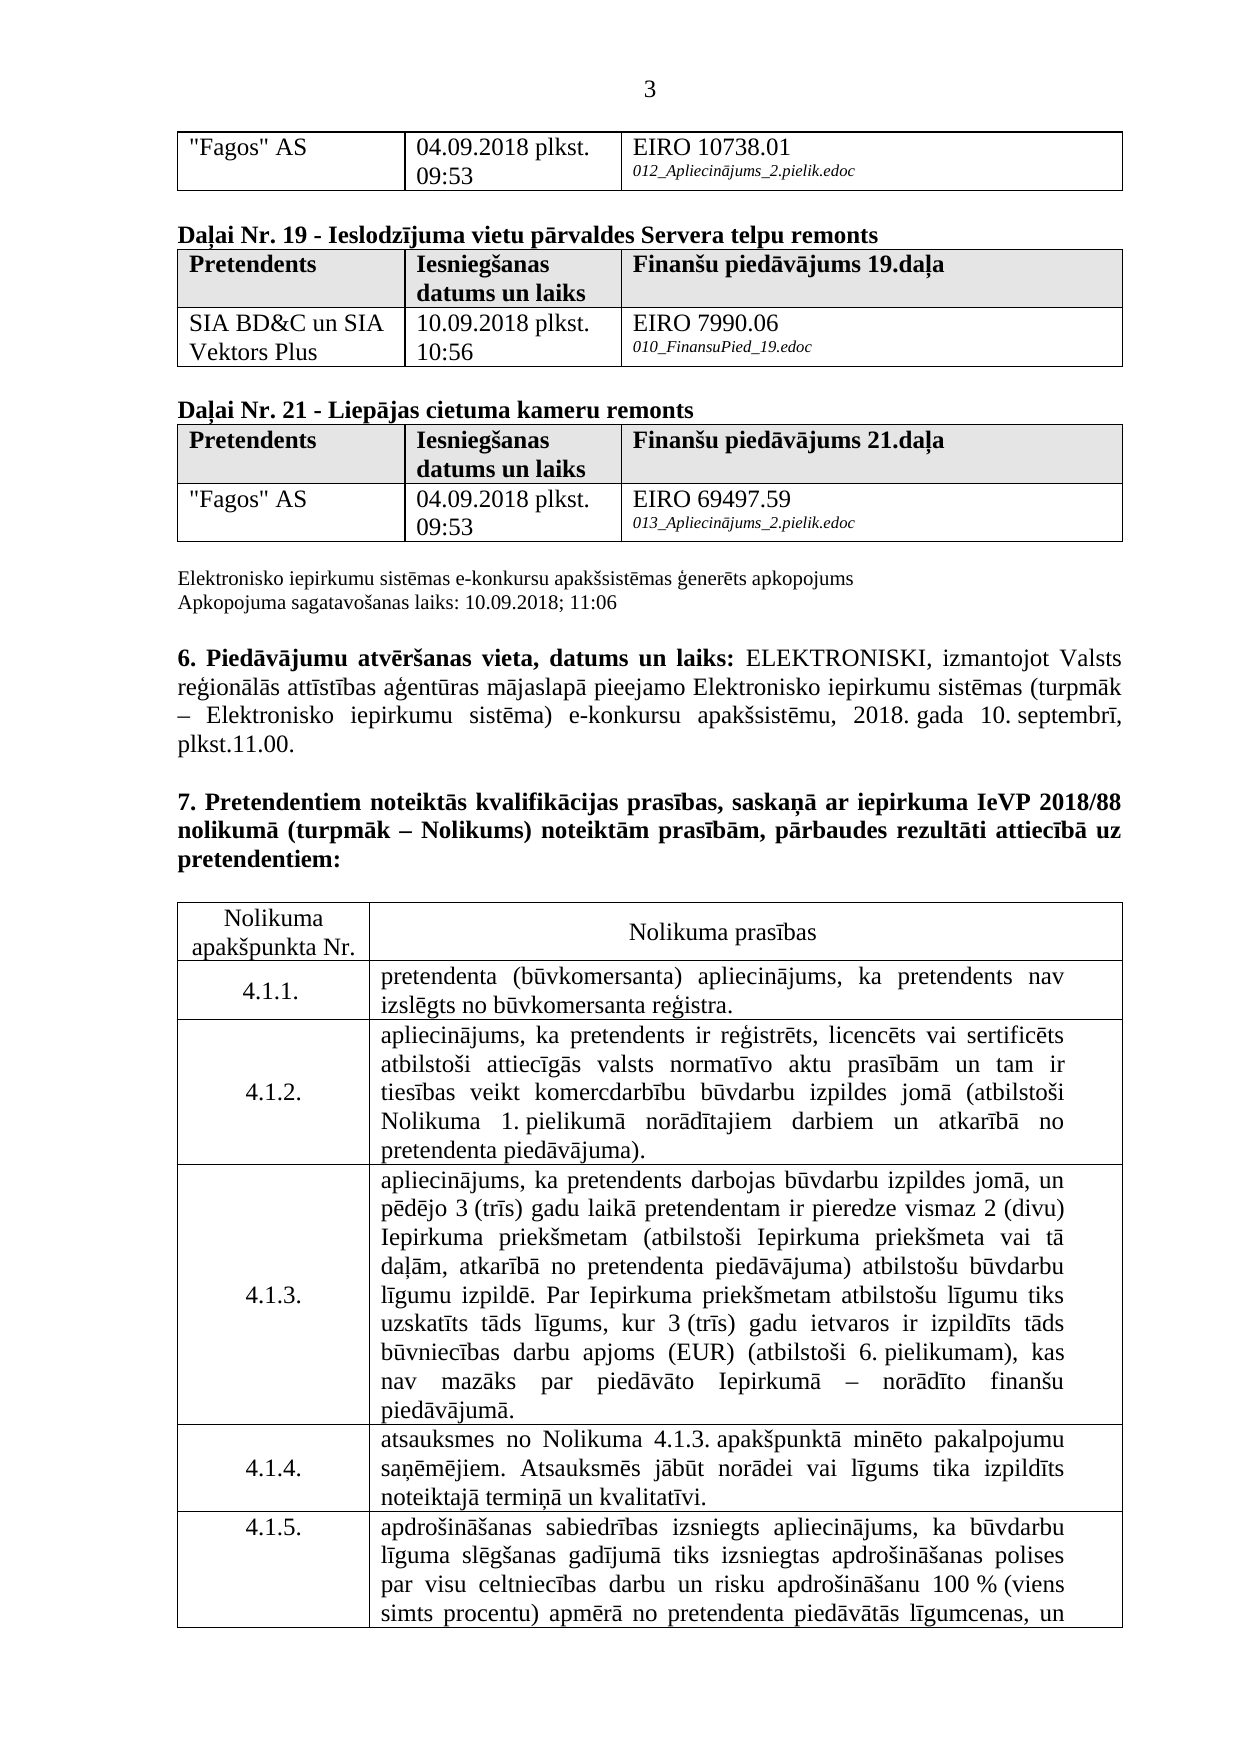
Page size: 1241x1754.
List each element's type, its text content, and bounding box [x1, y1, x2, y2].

table_header Nolikuma apakšpunkta Nr. [178, 903, 369, 960]
text 6. Piedāvājumu atvēršanas vieta, datums un laiks: ELEKTRONISKI, izmantojot Valsts reģionālās attīstības aģentūras mājaslapā pieejamo Elektronisko iepirkumu sistēmas (turpmāk – Elektronisko iepirkumu sistēma) e-konkursu apakšsistēmu, 2018. gada 10. septembrī, plkst.11.00. [177, 643, 1122, 758]
table_cell 04.09.2018 plkst. 09:53 [406, 133, 621, 190]
table_cell 4.1.5. [178, 1512, 369, 1627]
table_cell 4.1.2. [178, 1020, 369, 1164]
table_cell 4.1.1. [178, 961, 369, 1019]
table_cell 10.09.2018 plkst. 10:56 [406, 308, 621, 366]
table_header Finanšu piedāvājums 19.daļa [622, 250, 1122, 307]
table_cell pretendenta (būvkomersanta) apliecinājums, ka pretendents nav izslēgts no būvkomersanta reģistra. [370, 961, 1122, 1019]
table_cell 04.09.2018 plkst. 09:53 [406, 484, 621, 541]
table_cell atsauksmes no Nolikuma 4.1.3. apakšpunktā minēto pakalpojumu saņēmējiem. Atsauksmēs jābūt norādei vai līgums tika izpildīts noteiktajā termiņā un kvalitatīvi. [370, 1425, 1122, 1511]
table_header Iesniegšanas datums un laiks [406, 425, 621, 483]
table_header Pretendents [178, 425, 404, 483]
text Apkopojuma sagatavošanas laiks: 10.09.2018; 11:06 [177, 590, 1122, 614]
table_cell EIRO 10738.01 012_Apliecinājums_2.pielik.edoc [622, 133, 1122, 190]
table_cell "Fagos" AS [178, 133, 404, 190]
table_header Nolikuma prasības [370, 903, 1122, 960]
table_cell apliecinājums, ka pretendents darbojas būvdarbu izpildes jomā, un pēdējo 3 (trīs) gadu laikā pretendentam ir pieredze vismaz 2 (divu) Iepirkuma priekšmetam (atbilstoši Iepirkuma priekšmeta vai tā daļām, atkarībā no pretendenta piedāvājuma) atbilstošu būvdarbu līgumu izpildē. Par Iepirkuma priekšmetam atbilstošu līgumu tiks uzskatīts tāds līgums, kur 3 (trīs) gadu ietvaros ir izpildīts tāds būvniecības darbu apjoms (EUR) (atbilstoši 6. pielikumam), kas nav mazāks par piedāvāto Iepirkumā – norādīto finanšu piedāvājumā. [370, 1165, 1122, 1423]
table_cell 4.1.3. [178, 1165, 369, 1423]
text 7. Pretendentiem noteiktās kvalifikācijas prasības, saskaņā ar iepirkuma IeVP 2018/88 nolikumā (turpmāk – Nolikums) noteiktām prasībām, pārbaudes rezultāti attiecībā uz pretendentiem: [177, 787, 1122, 873]
text Daļai Nr. 19 - Ieslodzījuma vietu pārvaldes Servera telpu remonts [177, 220, 1122, 248]
table_cell SIA BD&C un SIA Vektors Plus [178, 308, 404, 366]
table_header Iesniegšanas datums un laiks [406, 250, 621, 307]
table_header Finanšu piedāvājums 21.daļa [622, 425, 1122, 483]
table_cell EIRO 7990.06 010_FinansuPied_19.edoc [622, 308, 1122, 366]
text Daļai Nr. 21 - Liepājas cietuma kameru remonts [177, 395, 1122, 424]
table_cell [370, 1512, 1122, 1627]
table_cell EIRO 69497.59 013_Apliecinājums_2.pielik.edoc [622, 484, 1122, 541]
table_cell apliecinājums, ka pretendents ir reģistrēts, licencēts vai sertificēts atbilstoši attiecīgās valsts normatīvo aktu prasībām un tam ir tiesības veikt komercdarbību būvdarbu izpildes jomā (atbilstoši Nolikuma 1. pielikumā norādītajiem darbiem un atkarībā no pretendenta piedāvājuma). [370, 1020, 1122, 1164]
table_cell "Fagos" AS [178, 484, 404, 541]
table_cell 4.1.4. [178, 1425, 369, 1511]
text Elektronisko iepirkumu sistēmas e-konkursu apakšsistēmas ģenerēts apkopojums [177, 566, 1122, 590]
table_header Pretendents [178, 250, 404, 307]
